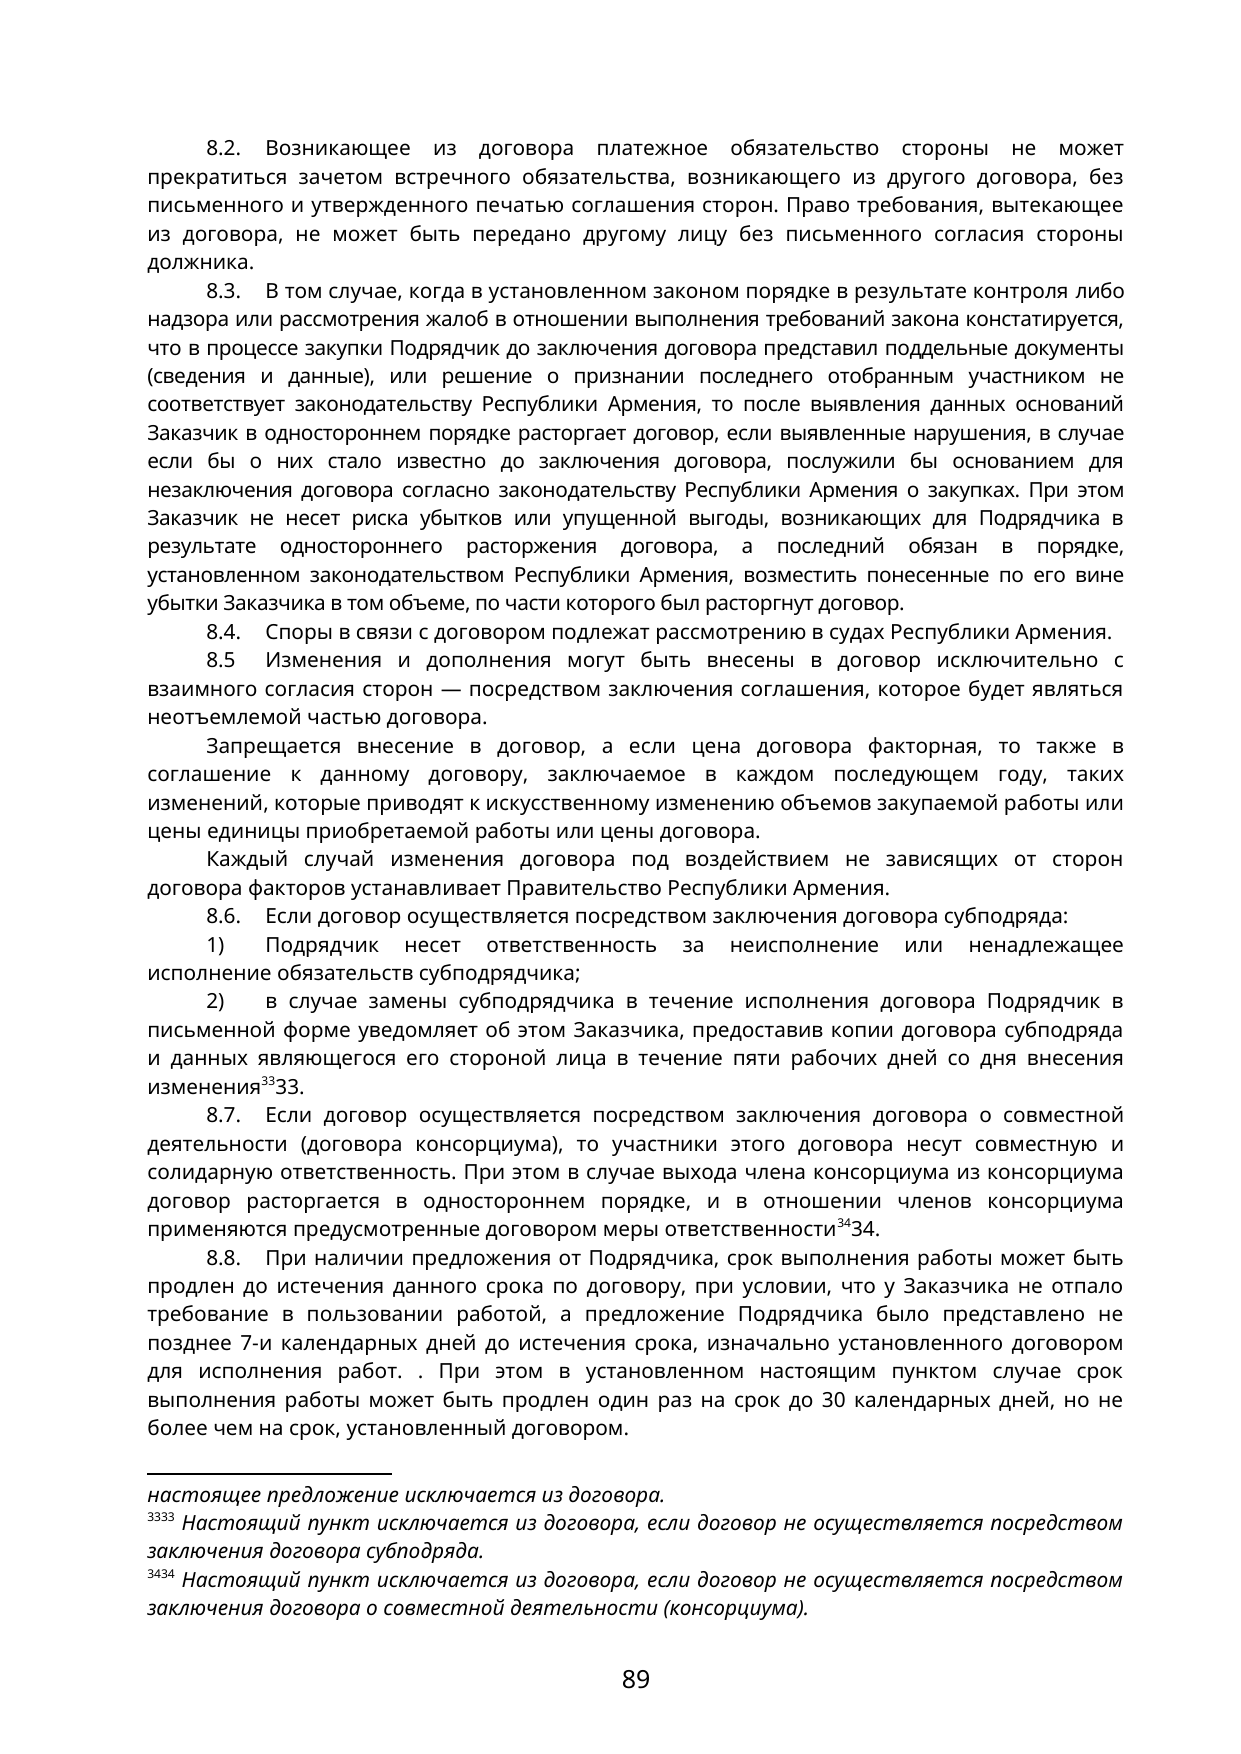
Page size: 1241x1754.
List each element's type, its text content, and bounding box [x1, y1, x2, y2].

text Запрещается внесение в договор, а если цена договора факторная, то также в соглашение к данному договору, заключаемое в каждом последующем году, таких изменений, которые приводят к искусственному изменению объемов закупаемой работы или цены единицы приобретаемой работы или цены договора. [147, 731, 1125, 844]
text 2) в случае замены субподрядчика в течение исполнения договора Подрядчик в письменной форме уведомляет об этом Заказчика, предоставив копии договора субподряда и данных являющегося его стороной лица в течение пяти рабочих дней со дня внесения изменения33. [147, 987, 1125, 1100]
text 8.5 Изменения и дополнения могут быть внесены в договор исключительно с взаимного согласия сторон — посредством заключения соглашения, которое будет являться неотъемлемой частью договора. [147, 645, 1125, 731]
text 8.7. Если договор осуществляется посредством заключения договора о совместной деятельности (договора консорциума), то участники этого договора несут совместную и солидарную ответственность. При этом в случае выхода члена консорциума из консорциума договор расторгается в одностороннем порядке, и в отношении членов консорциума применяются предусмотренные договором меры ответственности34. [147, 1100, 1125, 1243]
text Каждый случай изменения договора под воздействием не зависящих от сторон договора факторов устанавливает Правительство Республики Армения. [147, 844, 1125, 901]
text 8.3. В том случае, когда в установленном законом порядке в результате контроля либо надзора или рассмотрения жалоб в отношении выполнения требований закона констатируется, что в процессе закупки Подрядчик до заключения договора представил поддельные документы (сведения и данные), или решение о признании последнего отобранным участником не соответствует законодательству Республики Армения, то после выявления данных оснований Заказчик в одностороннем порядке расторгает договор, если выявленные нарушения, в случае если бы о них стало известно до заключения договора, послужили бы основанием для незаключения договора согласно законодательству Республики Армения о закупках. При этом Заказчик не несет риска убытков или упущенной выгоды, возникающих для Подрядчика в результате одностороннего расторжения договора, а последний обязан в порядке, установленном законодательством Республики Армения, возместить понесенные по его вине убытки Заказчика в том объеме, по части которого был расторгнут договор. [147, 276, 1125, 617]
text 8.8. При наличии предложения от Подрядчика, срок выполнения работы может быть продлен до истечения данного срока по договору, при условии, что у Заказчика не отпало требование в пользовании работой, а предложение Подрядчика было представлено не позднее 7-и календарных дней до истечения срока, изначально установленного договором для исполнения работ. . При этом в установленном настоящим пунктом случае срок выполнения работы может быть продлен один раз на срок до 30 календарных дней, но не более чем на срок, установленный договором. [147, 1243, 1125, 1442]
text 8.2. Возникающее из договора платежное обязательство стороны не может прекратиться зачетом встречного обязательства, возникающего из другого договора, без письменного и утвержденного печатью соглашения сторон. Право требования, вытекающее из договора, не может быть передано другому лицу без письменного согласия стороны должника. [147, 133, 1125, 276]
text 1) Подрядчик несет ответственность за неисполнение или ненадлежащее исполнение обязательств субподрядчика; [147, 930, 1125, 987]
text 8.6. Если договор осуществляется посредством заключения договора субподряда: [147, 901, 1125, 930]
text 8.4. Споры в связи с договором подлежат рассмотрению в судах Республики Армения. [147, 617, 1125, 645]
